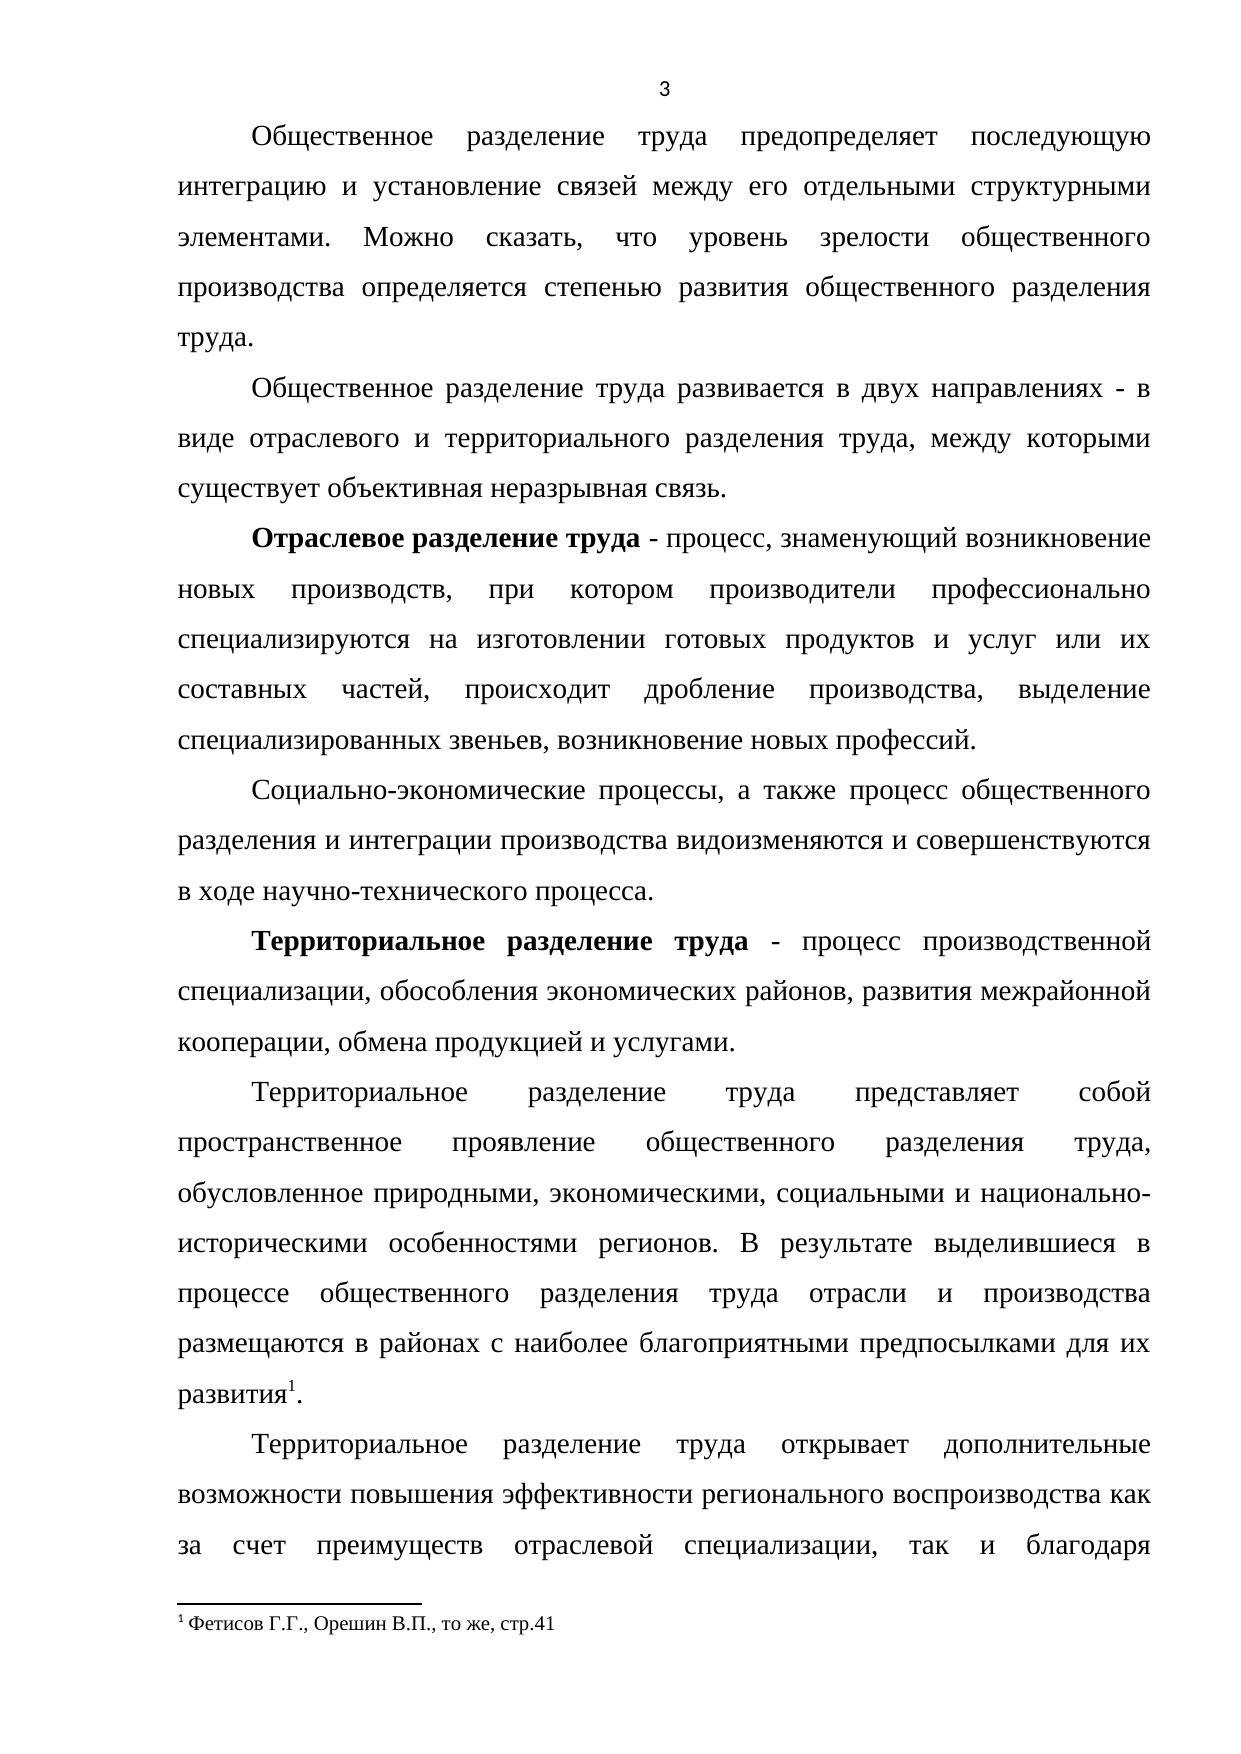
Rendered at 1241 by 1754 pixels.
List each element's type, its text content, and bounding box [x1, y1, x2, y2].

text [177, 1426, 1152, 1560]
text Социально-экономические процессы, а также процесс общественного разделения и интеграции производства видоизменяются и совершенствуются в ходе научно-технического процесса. [177, 772, 1152, 906]
text Общественное разделение труда предопределяет последующую интеграцию и установление связей между его отдельными структурными элементами. Можно сказать, что уровень зрелости общественного производства определяется степенью развития общественного разделения труда. [177, 118, 1152, 353]
text Отраслевое разделение труда - процесс, знаменующий возникновение новых производств, при котором производители профессионально специализируются на изготовлении готовых продуктов и услуг или их составных частей, происходит дробление производства, выделение специализированных звеньев, возникновение новых профессий. [177, 521, 1152, 755]
text Общественное разделение труда развивается в двух направлениях - в виде отраслевого и территориального разделения труда, между которыми существует объективная неразрывная связь. [177, 370, 1152, 504]
text Территориальное разделение труда - процесс производственной специализации, обособления экономических районов, развития межрайонной кооперации, обмена продукцией и услугами. [177, 923, 1152, 1057]
text Территориальное разделение труда представляет собой пространственное проявление общественного разделения труда, обусловленное природными, экономическими, социальными и национально-историческими особенностями регионов. В результате выделившиеся в процессе общественного разделения труда отрасли и производства размещаются в районах с наиболее благоприятными предпосылками для их развития. [177, 1074, 1152, 1409]
